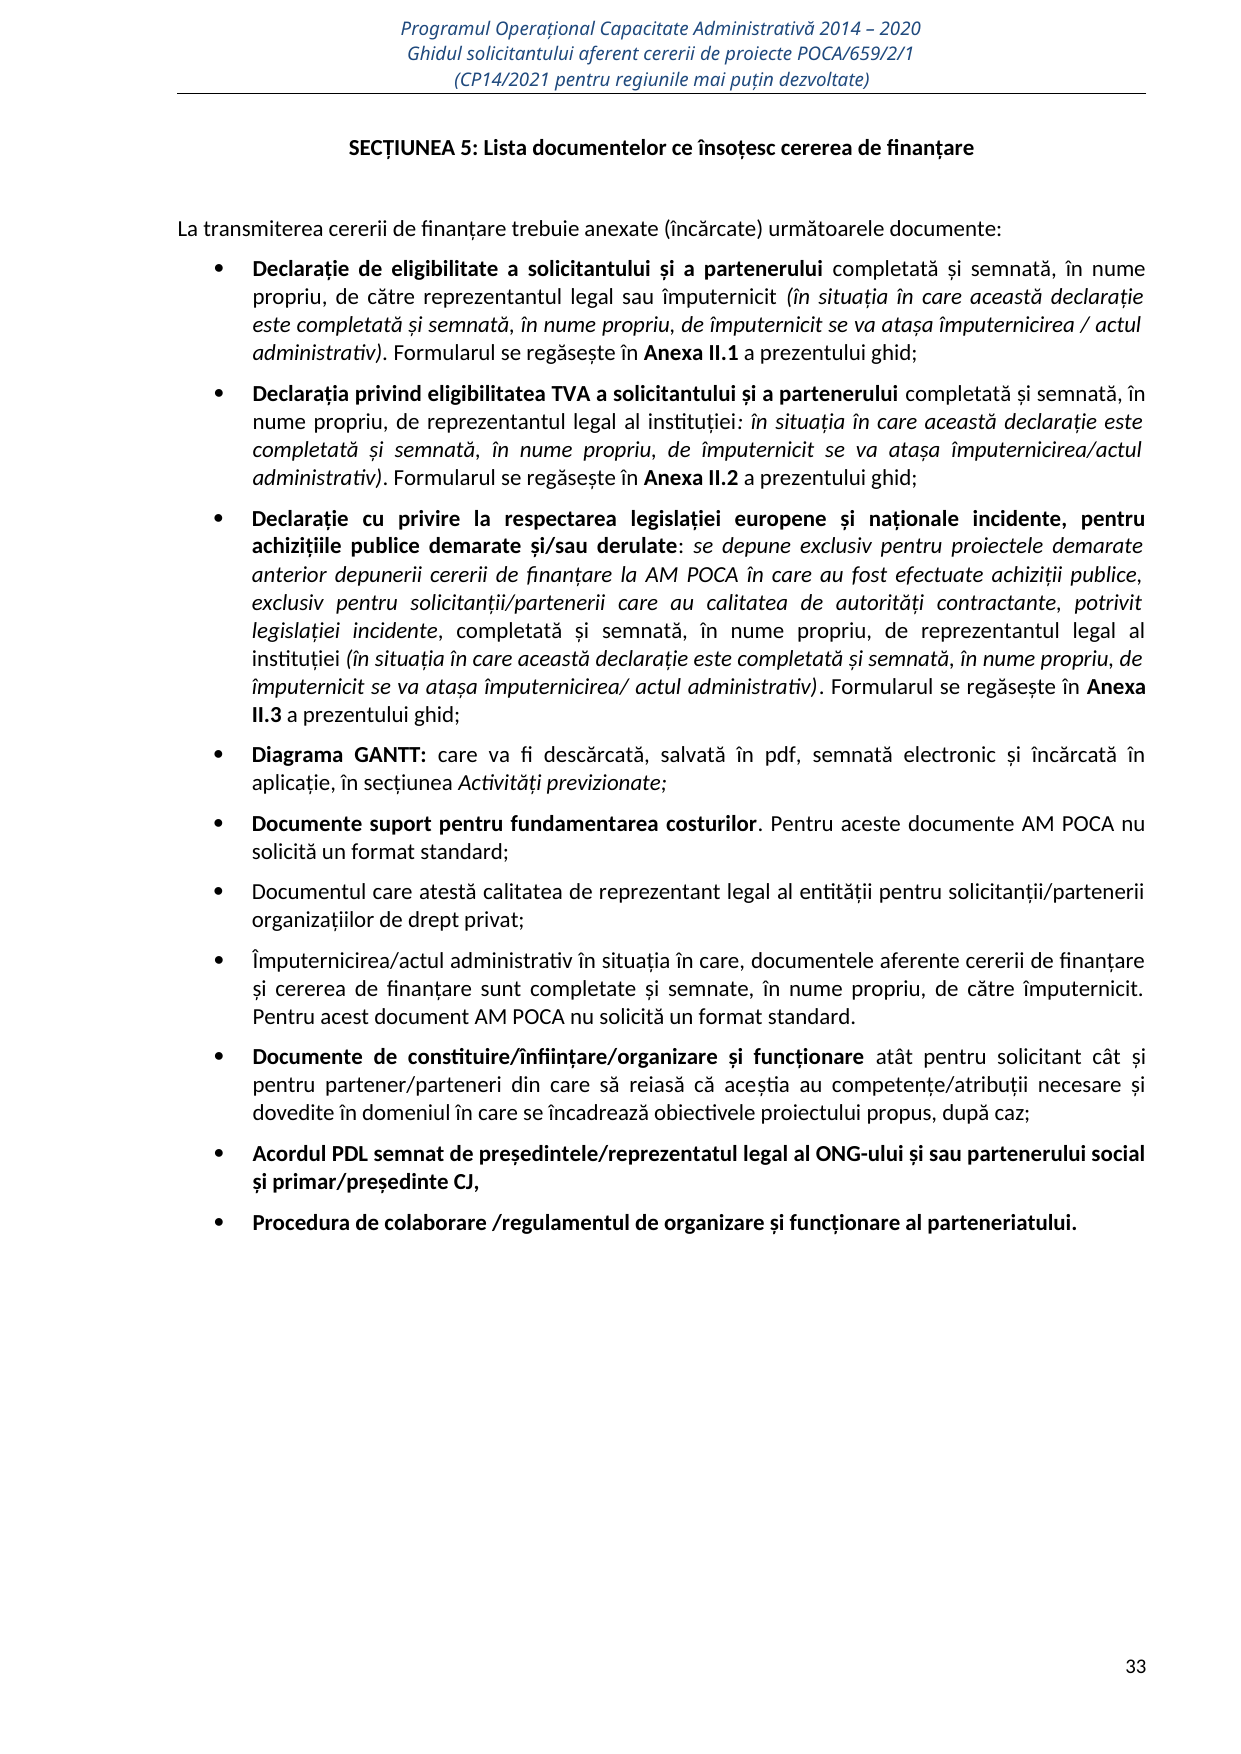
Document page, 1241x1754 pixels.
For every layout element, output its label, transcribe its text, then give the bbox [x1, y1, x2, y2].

text La transmiterea cererii de finanțare trebuie anexate (încărcate) următoarele documente: [177, 214, 1146, 242]
list Declarația privind eligibilitatea TVA a solicitantului și a partenerului completată și semnată, în nume propriu, de reprezentantul legal al instituției: în situația în care această declarație este completată și semnată, în nume propriu, de împuternicit se va atașa împuternicirea/actul administrativ). Formularul se regăsește în Anexa II.2 a prezentului ghid; [215, 379, 1146, 491]
list Documentul care atestă calitatea de reprezentant legal al entității pentru solicitanții/partenerii organizațiilor de drept privat; [214, 877, 1146, 933]
list Împuternicirea/actul administrativ în situația în care, documentele aferente cererii de finanțare și cererea de finanțare sunt completate și semnate, în nume propriu, de către împuternicit. Pentru acest document AM POCA nu solicită un format standard. [215, 946, 1146, 1030]
list Procedura de colaborare /regulamentul de organizare și funcționare al parteneriatului. [215, 1208, 1146, 1236]
list Declaraţie de eligibilitate a solicitantului și a partenerului completată și semnată, în nume propriu, de către reprezentantul legal sau împuternicit (în situația în care această declarație este completată și semnată, în nume propriu, de împuternicit se va atașa împuternicirea / actul administrativ). Formularul se regăsește în Anexa II.1 a prezentului ghid; [215, 254, 1146, 367]
list Documente suport pentru fundamentarea costurilor. Pentru aceste documente AM POCA nu solicită un format standard; [214, 809, 1146, 865]
list Acordul PDL semnat de președintele/reprezentatul legal al ONG-ului și sau partenerului social și primar/președinte CJ, [215, 1139, 1146, 1195]
list Declarație cu privire la respectarea legislației europene și naționale incidente, pentru achizițiile publice demarate și/sau derulate: se depune exclusiv pentru proiectele demarate anterior depunerii cererii de finanțare la AM POCA în care au fost efectuate achiziții publice, exclusiv pentru solicitanții/partenerii care au calitatea de autorități contractante, potrivit legislației incidente, completată și semnată, în nume propriu, de reprezentantul legal al instituției (în situația în care această declarație este completată și semnată, în nume propriu, de împuternicit se va atașa împuternicirea/ actul administrativ). Formularul se regăsește în Anexa II.3 a prezentului ghid; [214, 504, 1146, 728]
list Documente de constituire/înființare/organizare și funcționare atât pentru solicitant cât şi pentru partener/parteneri din care să reiasă că aceştia au competențe/atribuții necesare și dovedite în domeniul în care se încadrează obiectivele proiectului propus, după caz; [215, 1042, 1146, 1127]
list Diagrama GANTT: care va fi descărcată, salvată în pdf, semnată electronic și încărcată în aplicație, în secțiunea Activități previzionate; [214, 740, 1146, 796]
subtitle SECȚIUNEA 5: Lista documentelor ce însoțesc cererea de finanțare [177, 133, 1146, 161]
